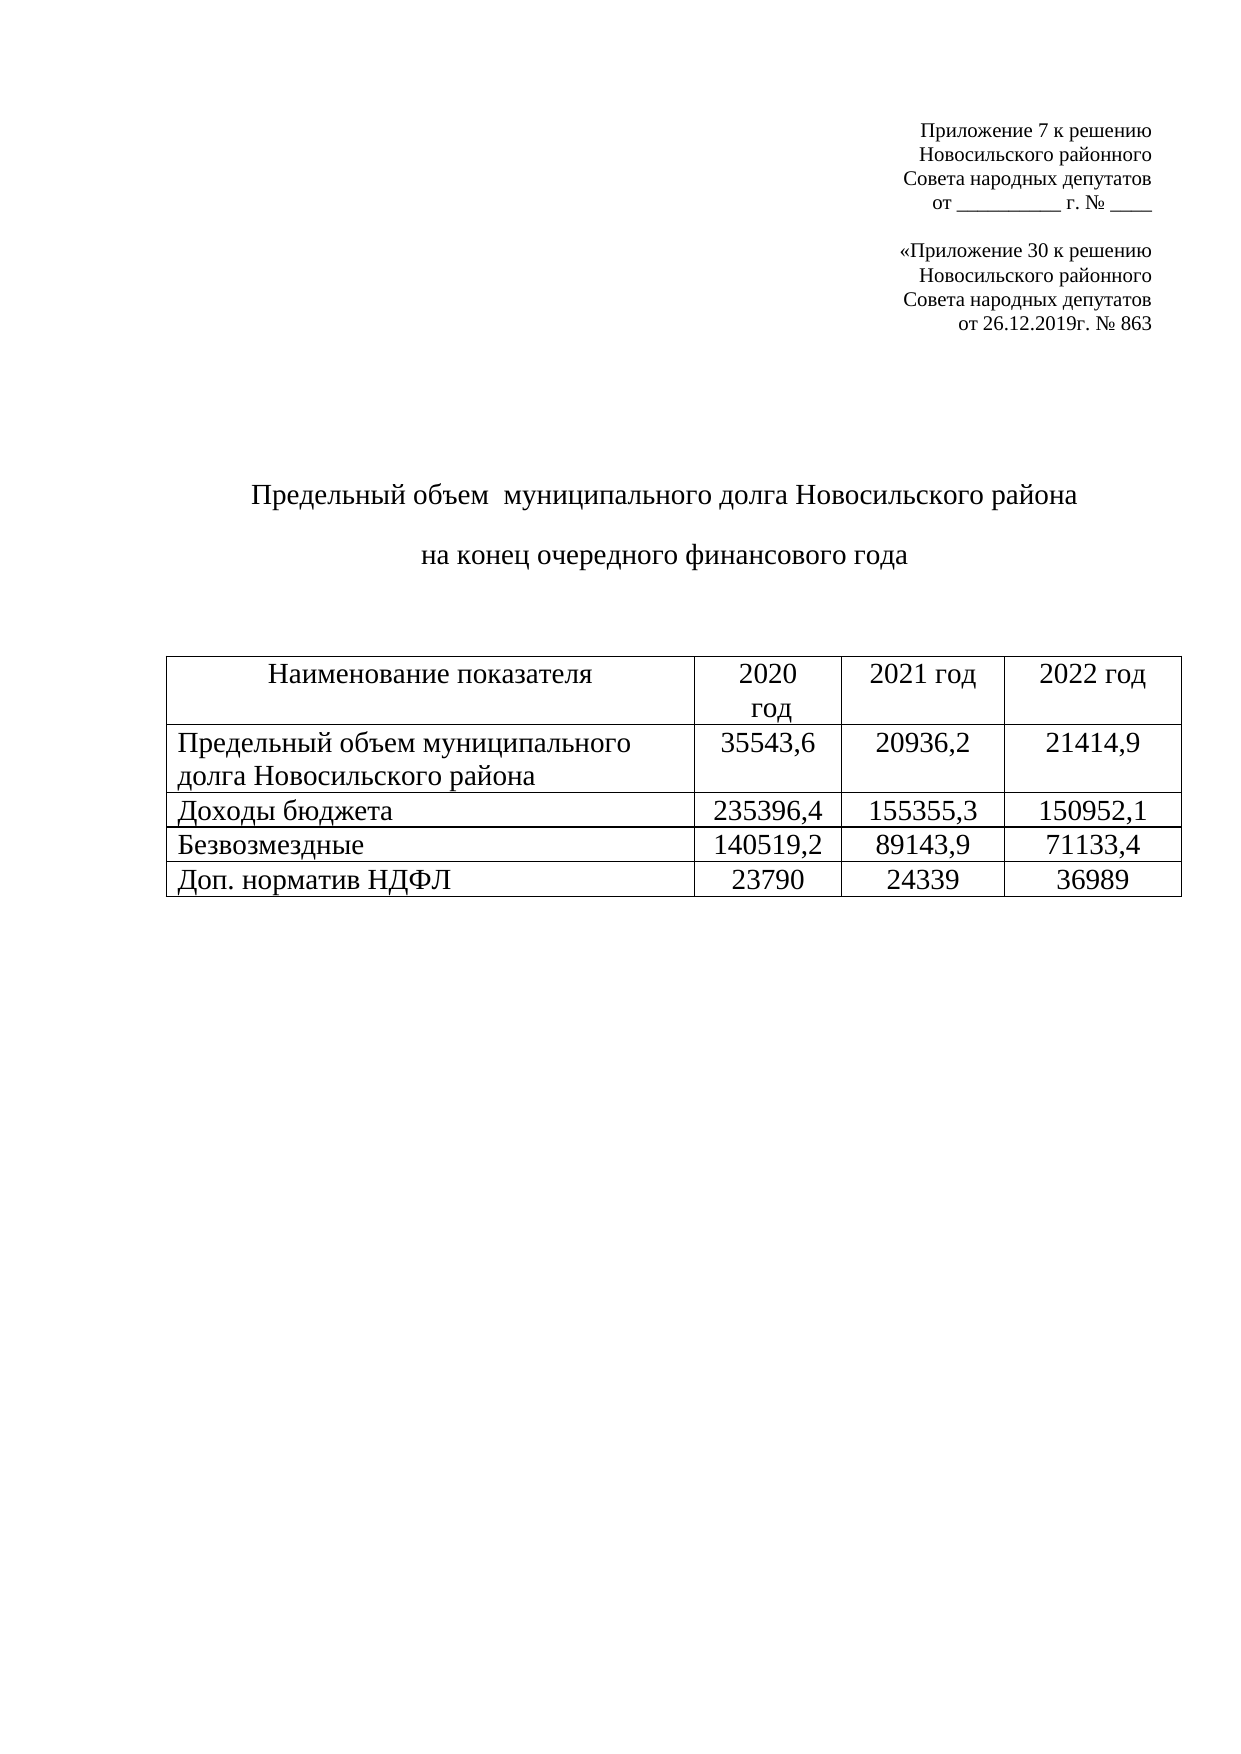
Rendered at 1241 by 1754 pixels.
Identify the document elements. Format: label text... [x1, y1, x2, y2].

table_cell 23790 [695, 862, 841, 896]
table_cell 36989 [1005, 862, 1181, 896]
table_cell Безвозмездные [167, 828, 694, 861]
table_header Наименование показателя [167, 657, 694, 724]
text Новосильского районного [177, 262, 1152, 287]
table_cell Предельный объем муниципального долга Новосильского района [167, 725, 694, 792]
table_cell 20936,2 [842, 725, 1004, 792]
text от 26.12.2019г. № 863 [177, 311, 1152, 335]
table_cell Доп. норматив НДФЛ [167, 862, 694, 896]
table_header 2021 год [842, 657, 1004, 724]
table_header 2022 год [1005, 657, 1181, 724]
table_cell 155355,3 [842, 793, 1004, 826]
table_cell Доходы бюджета [167, 793, 694, 826]
text Совета народных депутатов [177, 287, 1152, 311]
table_cell 21414,9 [1005, 725, 1181, 792]
table_cell 35543,6 [695, 725, 841, 792]
text от __________ г. № ____ [177, 190, 1152, 214]
text «Приложение 30 к решению [177, 238, 1152, 262]
text Предельный объем муниципального долга Новосильского района [177, 477, 1152, 511]
text на конец очередного финансового года [177, 537, 1152, 570]
text Совета народных депутатов [177, 166, 1152, 190]
table_cell 235396,4 [695, 793, 841, 826]
text Приложение 7 к решению [177, 118, 1152, 142]
table_cell 150952,1 [1005, 793, 1181, 826]
text Новосильского районного [177, 142, 1152, 166]
table_cell 89143,9 [842, 828, 1004, 861]
table_header 2020 год [695, 657, 841, 724]
table_cell 24339 [842, 862, 1004, 896]
table_cell 140519,2 [695, 828, 841, 861]
table_cell 71133,4 [1005, 828, 1181, 861]
